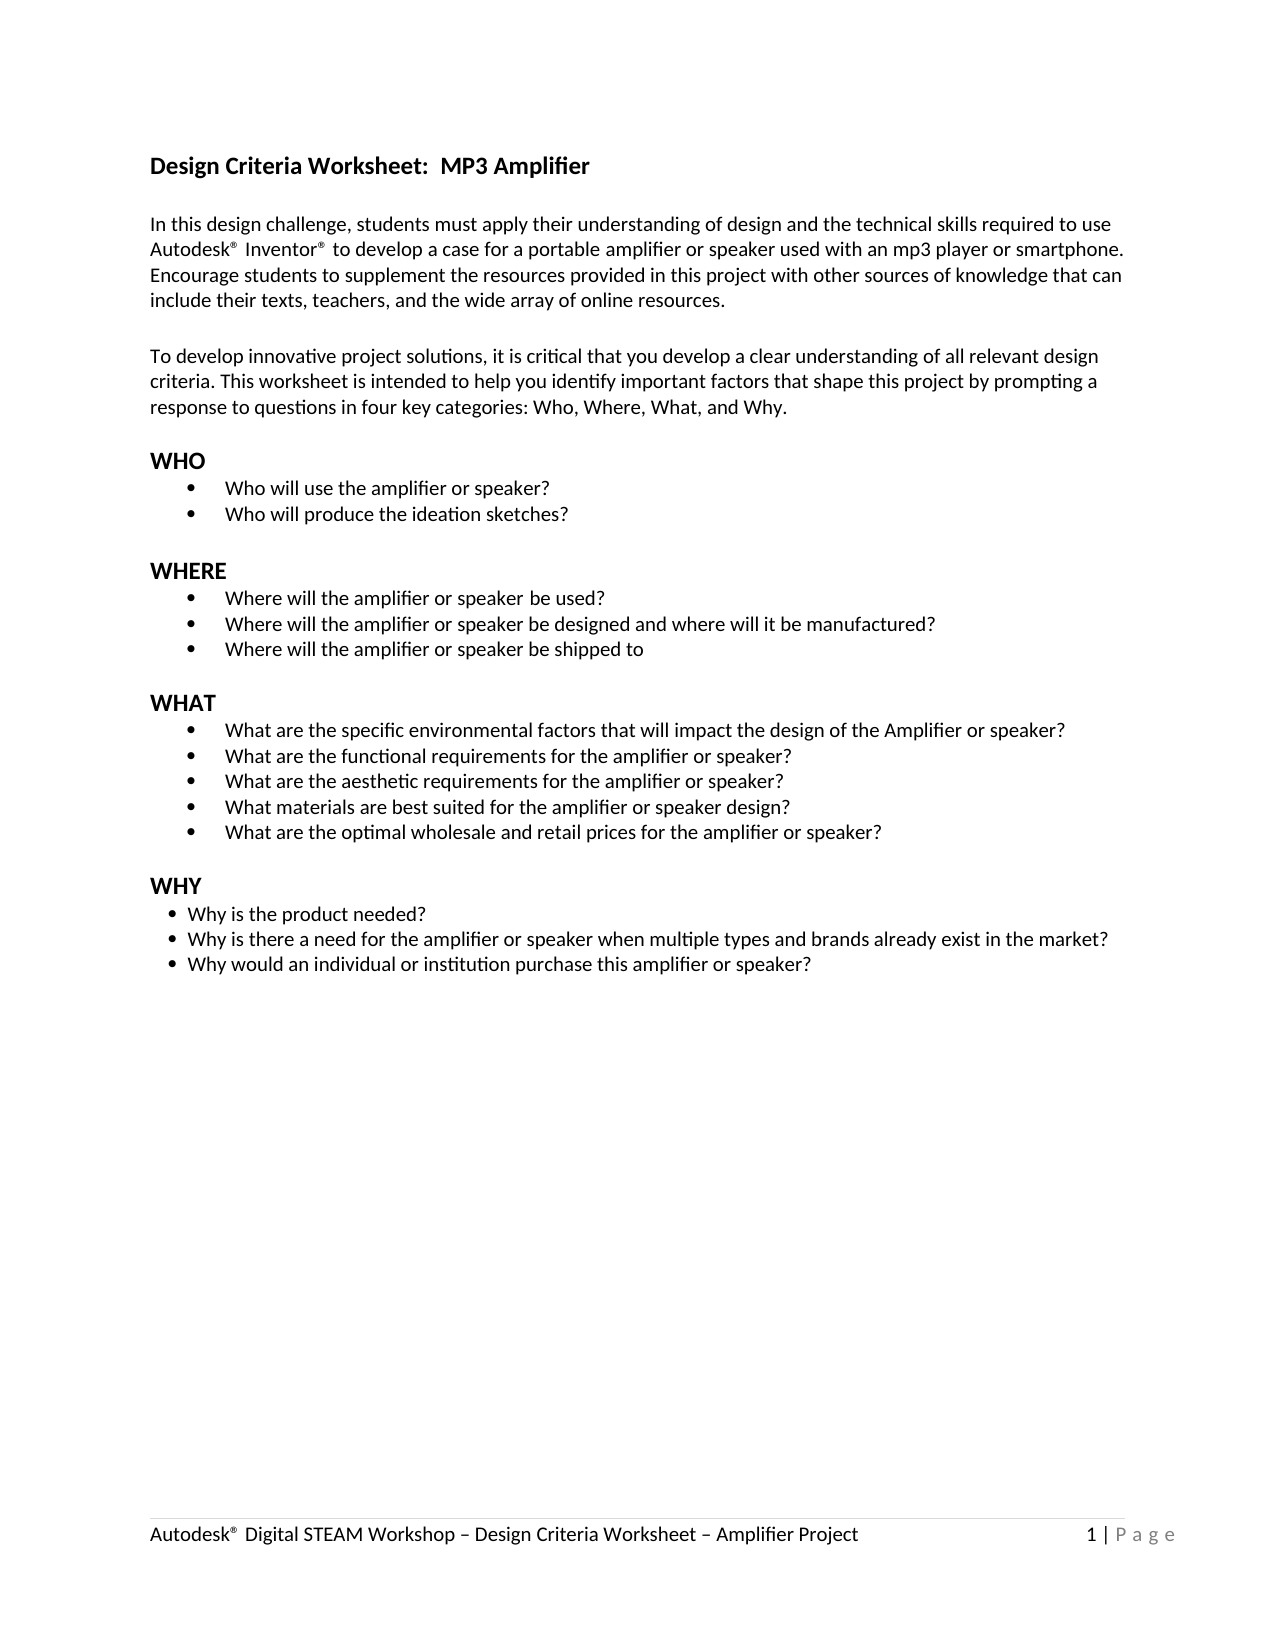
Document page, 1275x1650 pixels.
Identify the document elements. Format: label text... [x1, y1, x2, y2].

list Why is there a need for the amplifier or speaker when multiple types and brands already exist in the market? [169, 926, 1125, 952]
list What materials are best suited for the amplifier or speaker design? [187, 794, 1125, 819]
list What are the specific environmental factors that will impact the design of the Amplifier or speaker? [187, 718, 1125, 743]
list What are the functional requirements for the amplifier or speaker? [187, 743, 1125, 768]
list Where will the amplifier or speaker be shipped to [187, 636, 1125, 662]
list Who will use the amplifier or speaker? [187, 475, 1125, 501]
list Why is the product needed? [169, 901, 1125, 926]
list Where will the amplifier or speaker be used? [187, 586, 1125, 611]
list Who will produce the ideation sketches? [187, 501, 1125, 526]
text Design Criteria Worksheet: MP3 Amplifier [150, 150, 1125, 181]
list What are the aesthetic requirements for the amplifier or speaker? [187, 768, 1125, 794]
list What are the optimal wholesale and retail prices for the amplifier or speaker? [187, 819, 1125, 845]
list Why would an individual or institution purchase this amplifier or speaker? [169, 952, 1125, 977]
text In this design challenge, students must apply their understanding of design and the technical skills required to use Autodesk® Inventor® to develop a case for a portable amplifier or speaker used with an mp3 player or smartphone. Encourage students to supplement the resources provided in this project with other sources of knowledge that can include their texts, teachers, and the wide array of online resources. [150, 211, 1125, 313]
text WHERE [150, 555, 1125, 586]
text WHY [150, 870, 1125, 901]
list Where will the amplifier or speaker be designed and where will it be manufactured? [187, 611, 1125, 636]
text WHAT [150, 687, 1125, 718]
text WHO [150, 445, 1125, 475]
text To develop innovative project solutions, it is critical that you develop a clear understanding of all relevant design criteria. This worksheet is intended to help you identify important factors that shape this project by prompting a response to questions in four key categories: Who, Where, What, and Why. [150, 343, 1125, 419]
